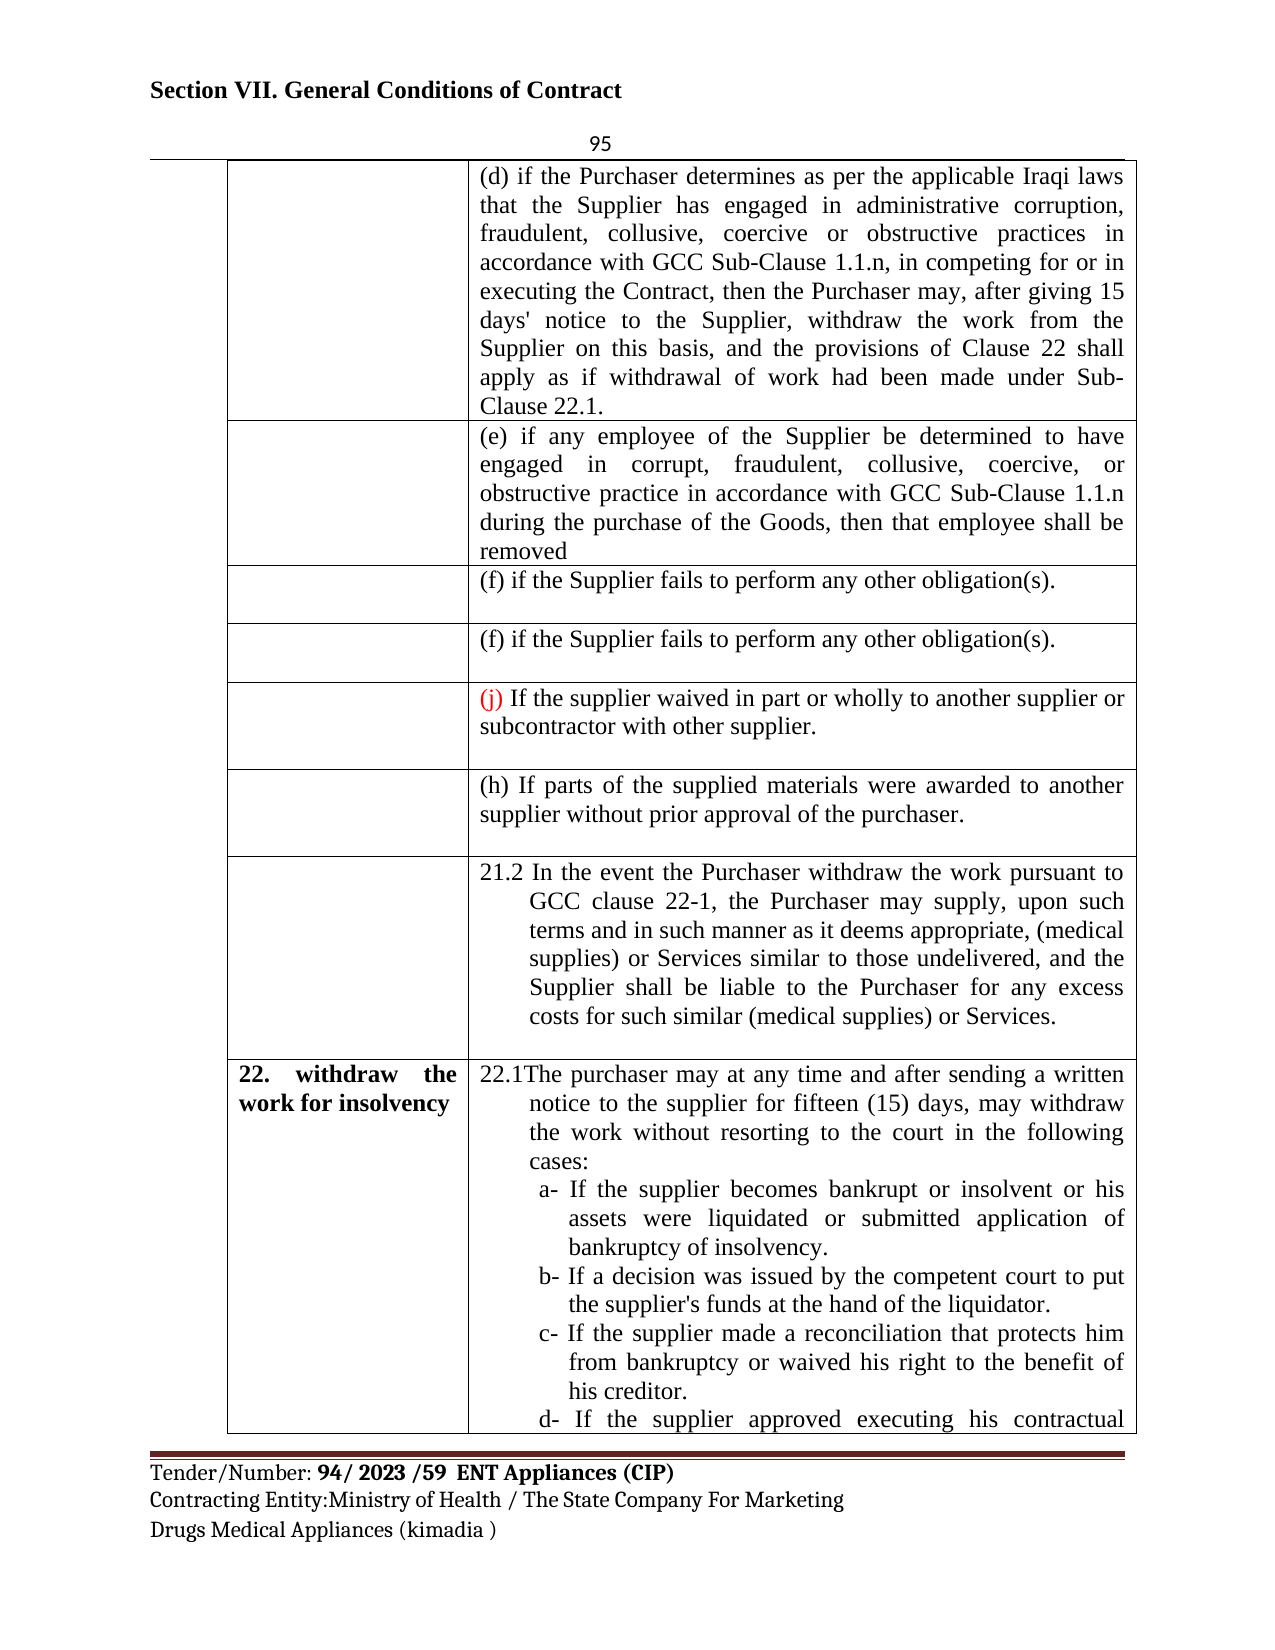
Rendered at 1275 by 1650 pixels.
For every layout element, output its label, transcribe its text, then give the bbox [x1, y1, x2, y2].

table_cell [228, 683, 468, 769]
table_cell [228, 624, 468, 682]
table_header [228, 161, 468, 420]
table_cell (e) if any employee of the Supplier be determined to have engaged in corrupt, fraudulent, collusive, coercive, or obstructive practice in accordance with GCC Sub-Clause 1.1.n during the purchase of the Goods, then that employee shall be removed [469, 421, 1136, 564]
table_cell (h) If parts of the supplied materials were awarded to another supplier without prior approval of the purchaser. [469, 770, 1136, 856]
table_cell (j) If the supplier waived in part or wholly to another supplier or subcontractor with other supplier. [469, 683, 1136, 769]
table_cell [228, 421, 468, 564]
table_cell [228, 770, 468, 856]
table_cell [228, 1060, 468, 1433]
table_cell (f) if the Supplier fails to perform any other obligation(s). [469, 624, 1136, 682]
table_header (d) if the Purchaser determines as per the applicable Iraqi laws that the Supplier has engaged in administrative corruption, fraudulent, collusive, coercive or obstructive practices in accordance with GCC Sub-Clause 1.1.n, in competing for or in executing the Contract, then the Purchaser may, after giving 15 days' notice to the Supplier, withdraw the work from the Supplier on this basis, and the provisions of Clause 22 shall apply as if withdrawal of work had been made under Sub-Clause 22.1. [469, 161, 1136, 420]
table_cell 21.2 In the event the Purchaser withdraw the work pursuant to GCC clause 22-1, the Purchaser may supply, upon such terms and in such manner as it deems appropriate, (medical supplies) or Services similar to those undelivered, and the Supplier shall be liable to the Purchaser for any excess costs for such similar (medical supplies) or Services. [469, 857, 1136, 1058]
table_cell [228, 566, 468, 623]
table_cell (f) if the Supplier fails to perform any other obligation(s). [469, 566, 1136, 623]
table_cell [228, 857, 468, 1058]
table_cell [469, 1060, 1136, 1433]
